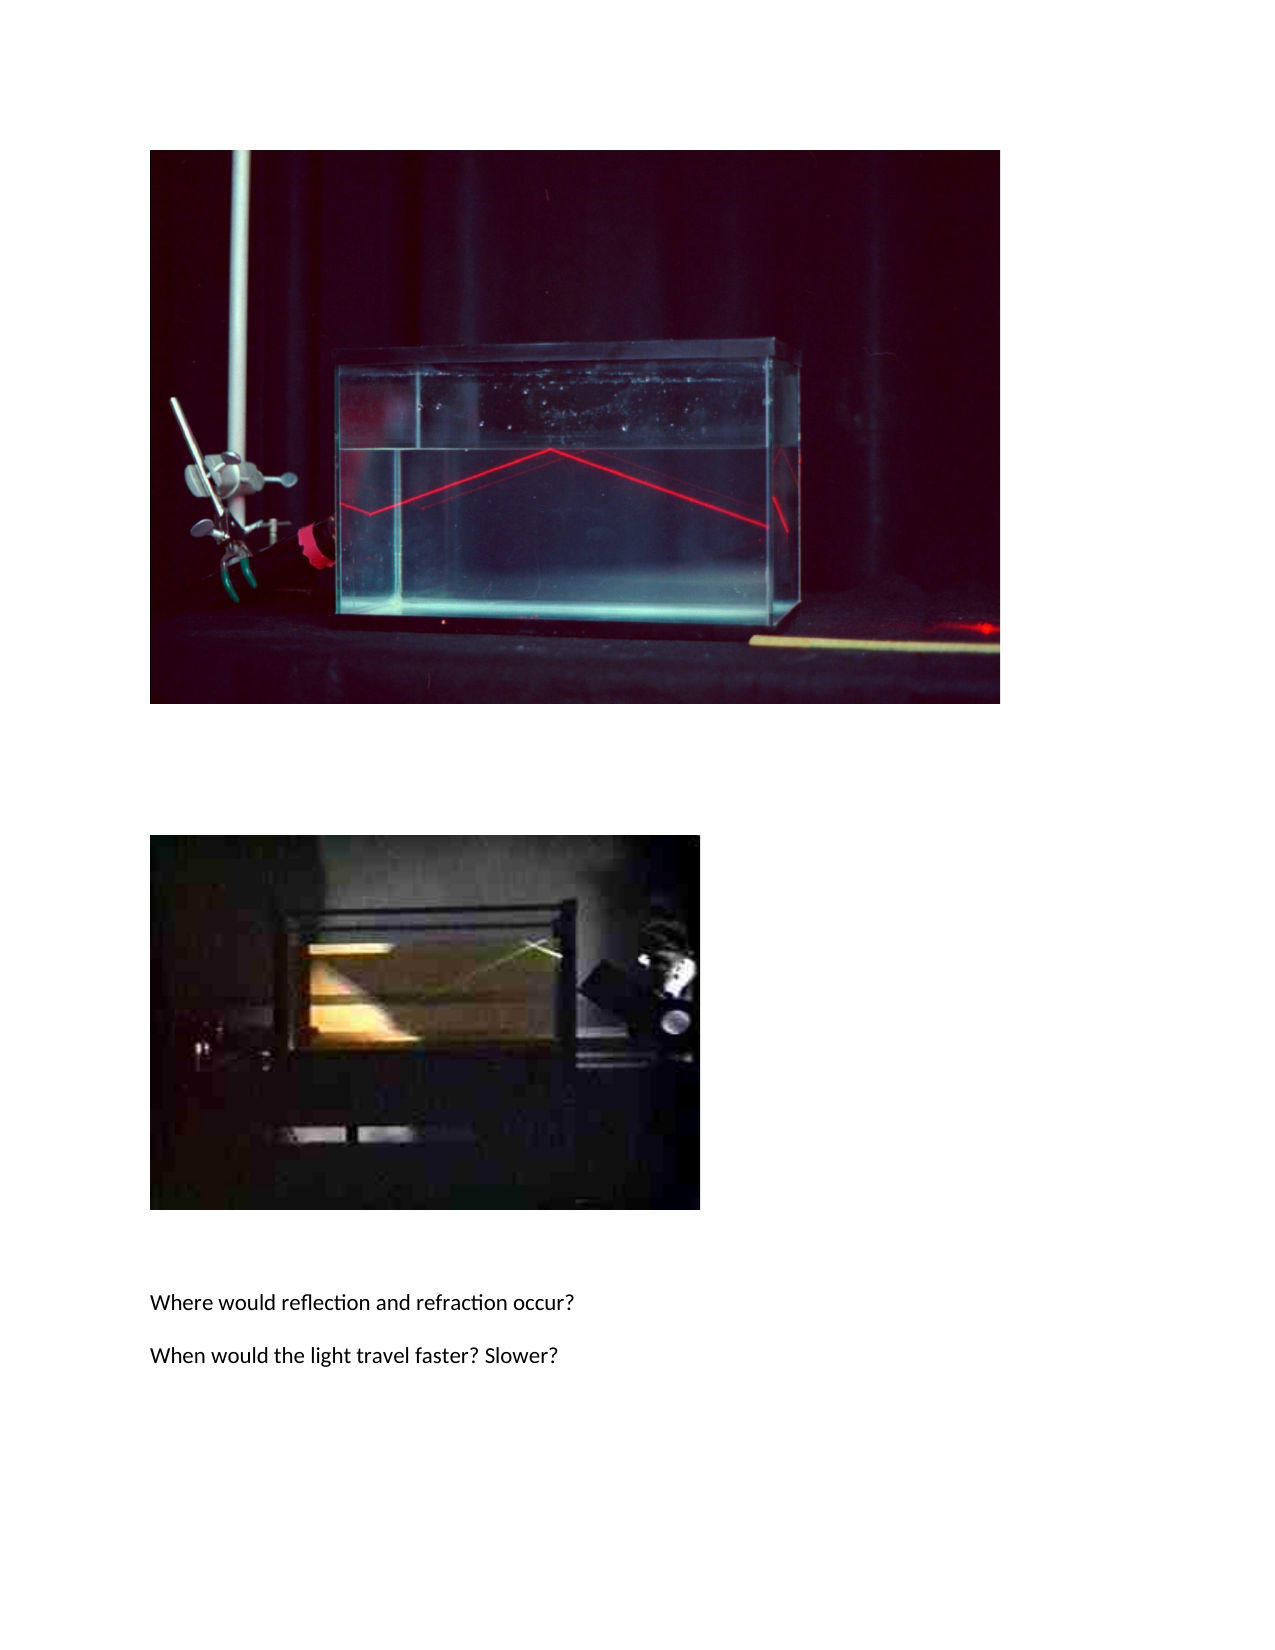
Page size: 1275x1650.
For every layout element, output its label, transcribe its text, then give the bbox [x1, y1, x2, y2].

text When would the light travel faster? Slower? [150, 1341, 1125, 1369]
picture [150, 150, 1001, 704]
picture [150, 835, 700, 1210]
text Where would reflection and refraction occur? [150, 1288, 1125, 1316]
